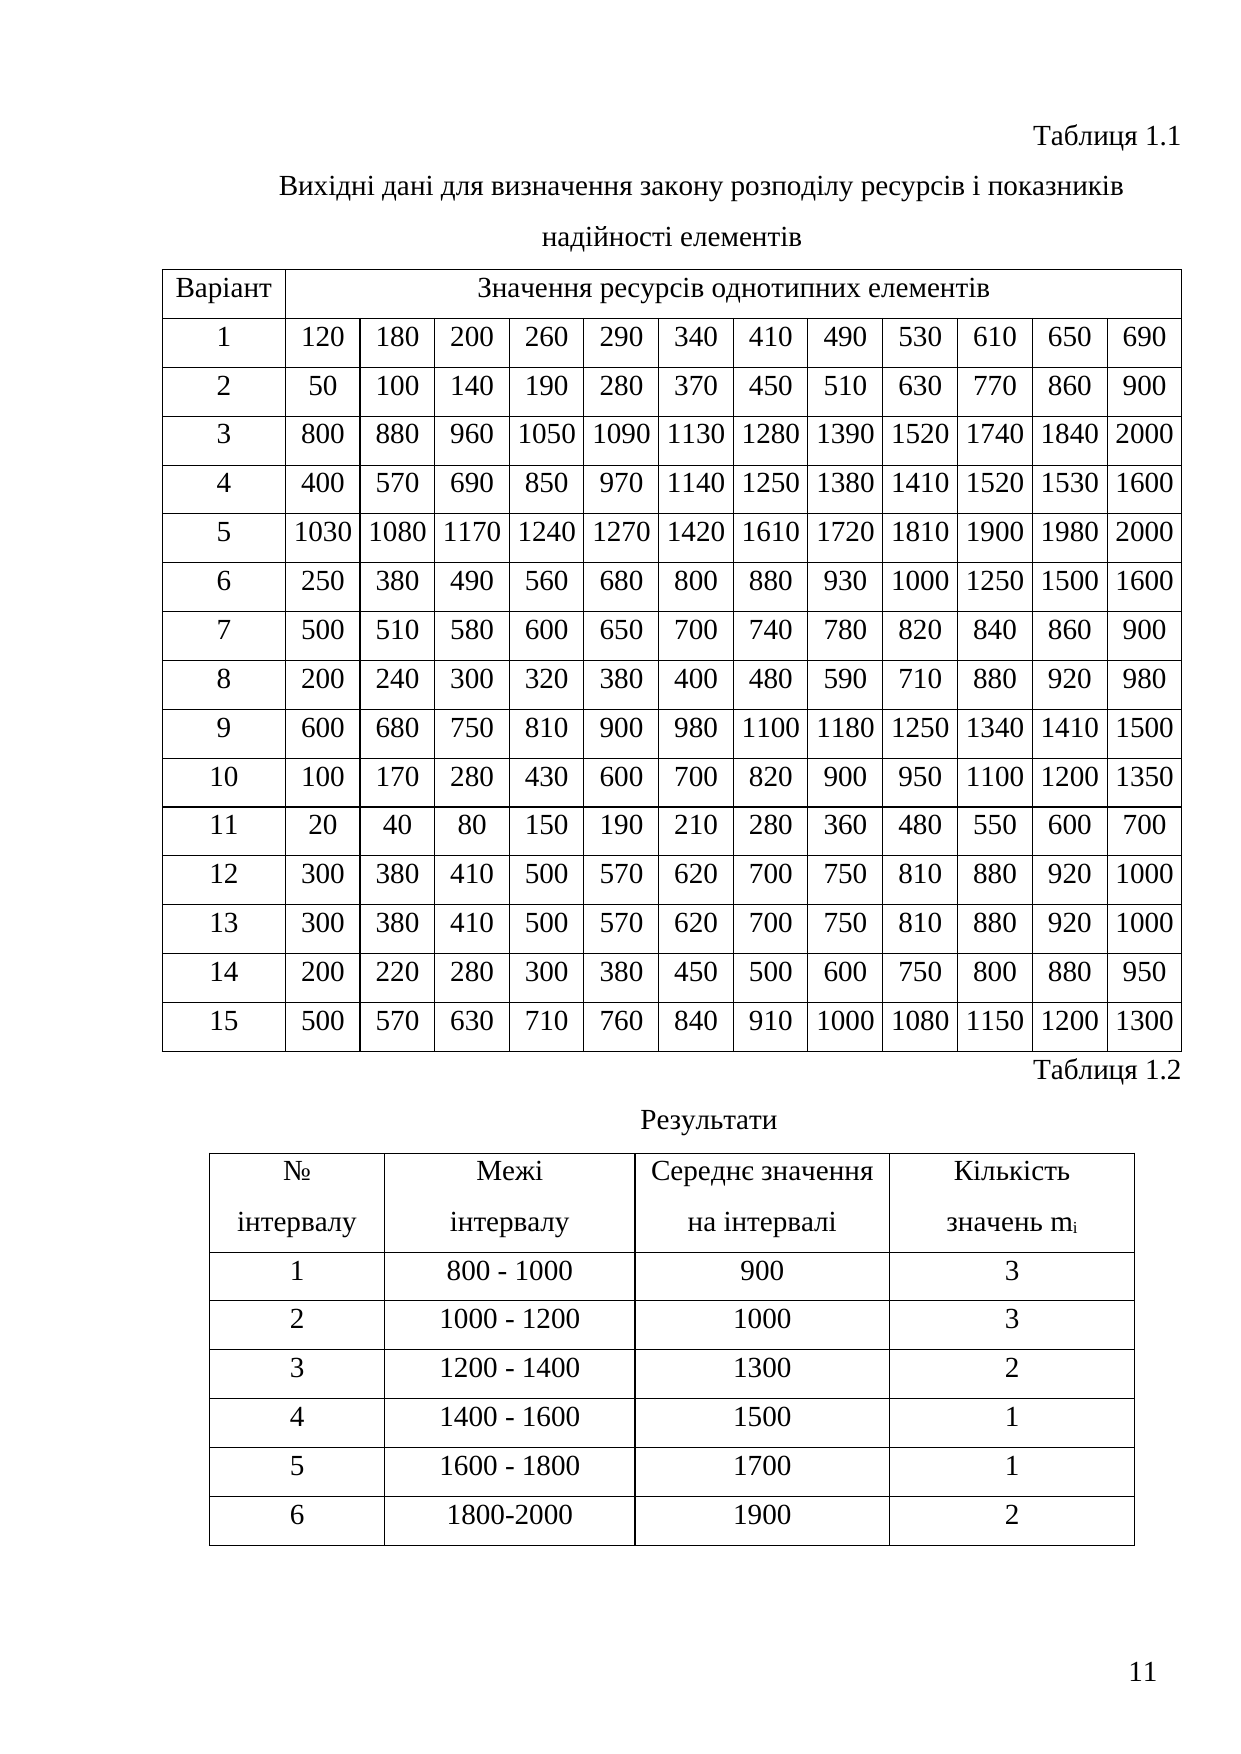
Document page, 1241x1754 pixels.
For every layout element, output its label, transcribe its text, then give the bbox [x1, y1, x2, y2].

table_cell 1500 [636, 1399, 889, 1447]
table_cell 610 [958, 319, 1032, 367]
table_cell 950 [883, 759, 957, 806]
table_cell 1980 [1033, 514, 1107, 562]
table_cell 1 [210, 1253, 384, 1300]
table_cell 300 [435, 661, 509, 709]
table_cell 300 [286, 905, 359, 953]
table_cell 970 [584, 466, 658, 513]
table_cell 740 [734, 612, 807, 660]
table_cell 500 [286, 612, 359, 660]
table_cell 1340 [958, 710, 1032, 758]
table_cell 5 [163, 514, 285, 562]
table_cell 410 [435, 905, 509, 953]
table_cell 1200 - 1400 [385, 1350, 634, 1398]
table_cell 690 [1108, 319, 1181, 367]
table_cell 910 [734, 1003, 807, 1051]
table_cell 1740 [958, 417, 1032, 464]
table_cell 1150 [958, 1003, 1032, 1051]
table_header Межі інтервалу [385, 1154, 634, 1252]
table_cell 1100 [958, 759, 1032, 806]
table_cell 1050 [510, 417, 583, 464]
table_cell 600 [808, 954, 882, 1002]
table_cell 200 [286, 661, 359, 709]
table_cell 1200 [1033, 759, 1107, 806]
table_cell 800 [659, 563, 733, 611]
table_cell 700 [659, 759, 733, 806]
table_cell 490 [435, 563, 509, 611]
text Таблиця 1.1 [162, 118, 1181, 152]
table_cell 560 [510, 563, 583, 611]
table_cell 880 [958, 856, 1032, 904]
table_cell 280 [435, 954, 509, 1002]
table_cell 380 [584, 954, 658, 1002]
table_cell 600 [1033, 808, 1107, 855]
table_cell 840 [659, 1003, 733, 1051]
table_cell 1130 [659, 417, 733, 464]
table_cell 1500 [1033, 563, 1107, 611]
table_cell 1000 [1108, 856, 1181, 904]
table_cell 240 [361, 661, 434, 709]
table_cell 920 [1033, 856, 1107, 904]
table_cell 880 [361, 417, 434, 464]
table_cell 5 [210, 1448, 384, 1496]
table_cell 290 [584, 319, 658, 367]
table_cell 280 [435, 759, 509, 806]
table_cell 1140 [659, 466, 733, 513]
table_cell 900 [636, 1253, 889, 1300]
table_cell 170 [361, 759, 434, 806]
table_cell 200 [286, 954, 359, 1002]
table_cell 380 [584, 661, 658, 709]
table_cell 6 [210, 1497, 384, 1545]
table_cell 930 [808, 563, 882, 611]
table_cell 800 [958, 954, 1032, 1002]
table_cell 1 [890, 1448, 1134, 1496]
table_cell 1520 [958, 466, 1032, 513]
table_cell 1900 [958, 514, 1032, 562]
table_cell 490 [808, 319, 882, 367]
table_cell 1530 [1033, 466, 1107, 513]
table_cell 650 [584, 612, 658, 660]
table_cell 3 [890, 1301, 1134, 1349]
table_cell 1000 [1108, 905, 1181, 953]
table_cell 300 [286, 856, 359, 904]
table_cell 1030 [286, 514, 359, 562]
table_cell 1280 [734, 417, 807, 464]
table_cell 190 [584, 808, 658, 855]
table_cell 770 [958, 368, 1032, 416]
table_cell 1390 [808, 417, 882, 464]
table_cell 920 [1033, 661, 1107, 709]
table_cell 1810 [883, 514, 957, 562]
table_cell 50 [286, 368, 359, 416]
table_cell 510 [808, 368, 882, 416]
table_cell 2000 [1108, 417, 1181, 464]
table_cell 280 [734, 808, 807, 855]
table_cell 580 [435, 612, 509, 660]
text Результати [162, 1102, 1181, 1136]
table_cell 220 [361, 954, 434, 1002]
table_cell 380 [361, 905, 434, 953]
table_cell 120 [286, 319, 359, 367]
table_cell 1700 [636, 1448, 889, 1496]
table_cell 1500 [1108, 710, 1181, 758]
table_header Значення ресурсів однотипних елементів [286, 270, 1181, 318]
table_cell 590 [808, 661, 882, 709]
table_cell 8 [163, 661, 285, 709]
table_cell 260 [510, 319, 583, 367]
table_cell 80 [435, 808, 509, 855]
table_cell 900 [1108, 368, 1181, 416]
table_cell 380 [361, 856, 434, 904]
table_cell 680 [584, 563, 658, 611]
table_cell 1800-2000 [385, 1497, 634, 1545]
table_cell 600 [286, 710, 359, 758]
table_cell 1300 [1108, 1003, 1181, 1051]
table_cell 3 [163, 417, 285, 464]
table_cell 760 [584, 1003, 658, 1051]
table_cell 280 [584, 368, 658, 416]
table_cell 410 [734, 319, 807, 367]
table_cell 980 [659, 710, 733, 758]
table_cell 1100 [734, 710, 807, 758]
table_cell 1600 [1108, 563, 1181, 611]
table_cell 2 [890, 1497, 1134, 1545]
table_cell 620 [659, 856, 733, 904]
table_cell 860 [1033, 612, 1107, 660]
table_cell 400 [659, 661, 733, 709]
table_cell 630 [435, 1003, 509, 1051]
table_cell 500 [510, 905, 583, 953]
table_cell 1380 [808, 466, 882, 513]
table_cell 320 [510, 661, 583, 709]
table_cell 680 [361, 710, 434, 758]
table_cell 1420 [659, 514, 733, 562]
table_cell 150 [510, 808, 583, 855]
table_cell 1 [890, 1399, 1134, 1447]
table_cell 1600 - 1800 [385, 1448, 634, 1496]
table_cell 190 [510, 368, 583, 416]
table_cell 15 [163, 1003, 285, 1051]
table_cell 700 [1108, 808, 1181, 855]
table_cell 6 [163, 563, 285, 611]
table_cell 710 [883, 661, 957, 709]
text Вихідні дані для визначення закону розподілу ресурсів і показників надійності елементів [162, 168, 1181, 252]
table_cell 810 [883, 856, 957, 904]
table_cell 380 [361, 563, 434, 611]
table_cell 510 [361, 612, 434, 660]
table_cell 880 [958, 661, 1032, 709]
table_cell 780 [808, 612, 882, 660]
table_header № інтервалу [210, 1154, 384, 1252]
table_cell 300 [510, 954, 583, 1002]
table_cell 850 [510, 466, 583, 513]
table_cell 2 [890, 1350, 1134, 1398]
table_cell 1610 [734, 514, 807, 562]
table_cell 3 [210, 1350, 384, 1398]
table_cell 1520 [883, 417, 957, 464]
table_cell 450 [734, 368, 807, 416]
table_cell 340 [659, 319, 733, 367]
table_cell 570 [584, 856, 658, 904]
table_cell 210 [659, 808, 733, 855]
table_cell 12 [163, 856, 285, 904]
table_cell 750 [883, 954, 957, 1002]
table_cell 1350 [1108, 759, 1181, 806]
table_cell 800 [286, 417, 359, 464]
table_cell 880 [1033, 954, 1107, 1002]
table_cell 1200 [1033, 1003, 1107, 1051]
table_cell 360 [808, 808, 882, 855]
table_cell 700 [734, 856, 807, 904]
table_cell 550 [958, 808, 1032, 855]
table_cell 500 [734, 954, 807, 1002]
table_cell 400 [286, 466, 359, 513]
table_cell 14 [163, 954, 285, 1002]
table_cell 750 [808, 856, 882, 904]
table_cell 500 [286, 1003, 359, 1051]
table_cell 1600 [1108, 466, 1181, 513]
table_cell 4 [210, 1399, 384, 1447]
table_cell 900 [1108, 612, 1181, 660]
table_cell 1090 [584, 417, 658, 464]
table_cell 180 [361, 319, 434, 367]
table_cell 250 [286, 563, 359, 611]
table_cell 880 [958, 905, 1032, 953]
table_cell 750 [435, 710, 509, 758]
table_cell 1410 [883, 466, 957, 513]
table_cell 200 [435, 319, 509, 367]
table_cell 9 [163, 710, 285, 758]
table_cell 840 [958, 612, 1032, 660]
table_cell 600 [584, 759, 658, 806]
table_cell 710 [510, 1003, 583, 1051]
table_cell 20 [286, 808, 359, 855]
table_cell 1170 [435, 514, 509, 562]
table_cell 1000 - 1200 [385, 1301, 634, 1349]
table_cell 1080 [361, 514, 434, 562]
table_cell 1000 [636, 1301, 889, 1349]
table_cell 450 [659, 954, 733, 1002]
table_cell 960 [435, 417, 509, 464]
table_cell 920 [1033, 905, 1107, 953]
table_cell 820 [734, 759, 807, 806]
table_cell 900 [808, 759, 882, 806]
table_cell 410 [435, 856, 509, 904]
table_cell 480 [734, 661, 807, 709]
table_cell 1250 [734, 466, 807, 513]
table_cell 570 [361, 466, 434, 513]
table_cell 7 [163, 612, 285, 660]
table_cell 530 [883, 319, 957, 367]
table_cell 2 [210, 1301, 384, 1349]
table_cell 810 [883, 905, 957, 953]
table_cell 1000 [808, 1003, 882, 1051]
table_cell 140 [435, 368, 509, 416]
table_cell 11 [163, 808, 285, 855]
table_cell 370 [659, 368, 733, 416]
table_cell 1240 [510, 514, 583, 562]
table_cell 1840 [1033, 417, 1107, 464]
table_cell 3 [890, 1253, 1134, 1300]
table_cell 620 [659, 905, 733, 953]
table_cell 880 [734, 563, 807, 611]
table_cell 40 [361, 808, 434, 855]
table_cell 700 [659, 612, 733, 660]
table_cell 1720 [808, 514, 882, 562]
table_cell 820 [883, 612, 957, 660]
table_cell 1400 - 1600 [385, 1399, 634, 1447]
table_cell 980 [1108, 661, 1181, 709]
table_cell 1000 [883, 563, 957, 611]
table_header Кількість значень mi [890, 1154, 1134, 1252]
table_cell 100 [286, 759, 359, 806]
table_cell 1080 [883, 1003, 957, 1051]
table_cell 10 [163, 759, 285, 806]
table_cell 690 [435, 466, 509, 513]
table_header Варіант [163, 270, 285, 318]
table_cell 1410 [1033, 710, 1107, 758]
table_cell 650 [1033, 319, 1107, 367]
table_cell 100 [361, 368, 434, 416]
table_cell 700 [734, 905, 807, 953]
table_cell 2 [163, 368, 285, 416]
table_cell 630 [883, 368, 957, 416]
table_cell 950 [1108, 954, 1181, 1002]
table_cell 500 [510, 856, 583, 904]
table_cell 1250 [883, 710, 957, 758]
table_cell 810 [510, 710, 583, 758]
table_cell 1900 [636, 1497, 889, 1545]
table_cell 1250 [958, 563, 1032, 611]
table_cell 750 [808, 905, 882, 953]
table_cell 600 [510, 612, 583, 660]
text Таблиця 1.2 [162, 1052, 1181, 1085]
table_cell 1270 [584, 514, 658, 562]
table_cell 4 [163, 466, 285, 513]
table_cell 570 [361, 1003, 434, 1051]
table_cell 900 [584, 710, 658, 758]
table_cell 2000 [1108, 514, 1181, 562]
table_cell 13 [163, 905, 285, 953]
table_cell 800 - 1000 [385, 1253, 634, 1300]
table_header Середнє значення на інтервалі [636, 1154, 889, 1252]
table_cell 1 [163, 319, 285, 367]
table_cell 430 [510, 759, 583, 806]
table_cell 1300 [636, 1350, 889, 1398]
table_cell 480 [883, 808, 957, 855]
table_cell 570 [584, 905, 658, 953]
table_cell 860 [1033, 368, 1107, 416]
table_cell 1180 [808, 710, 882, 758]
